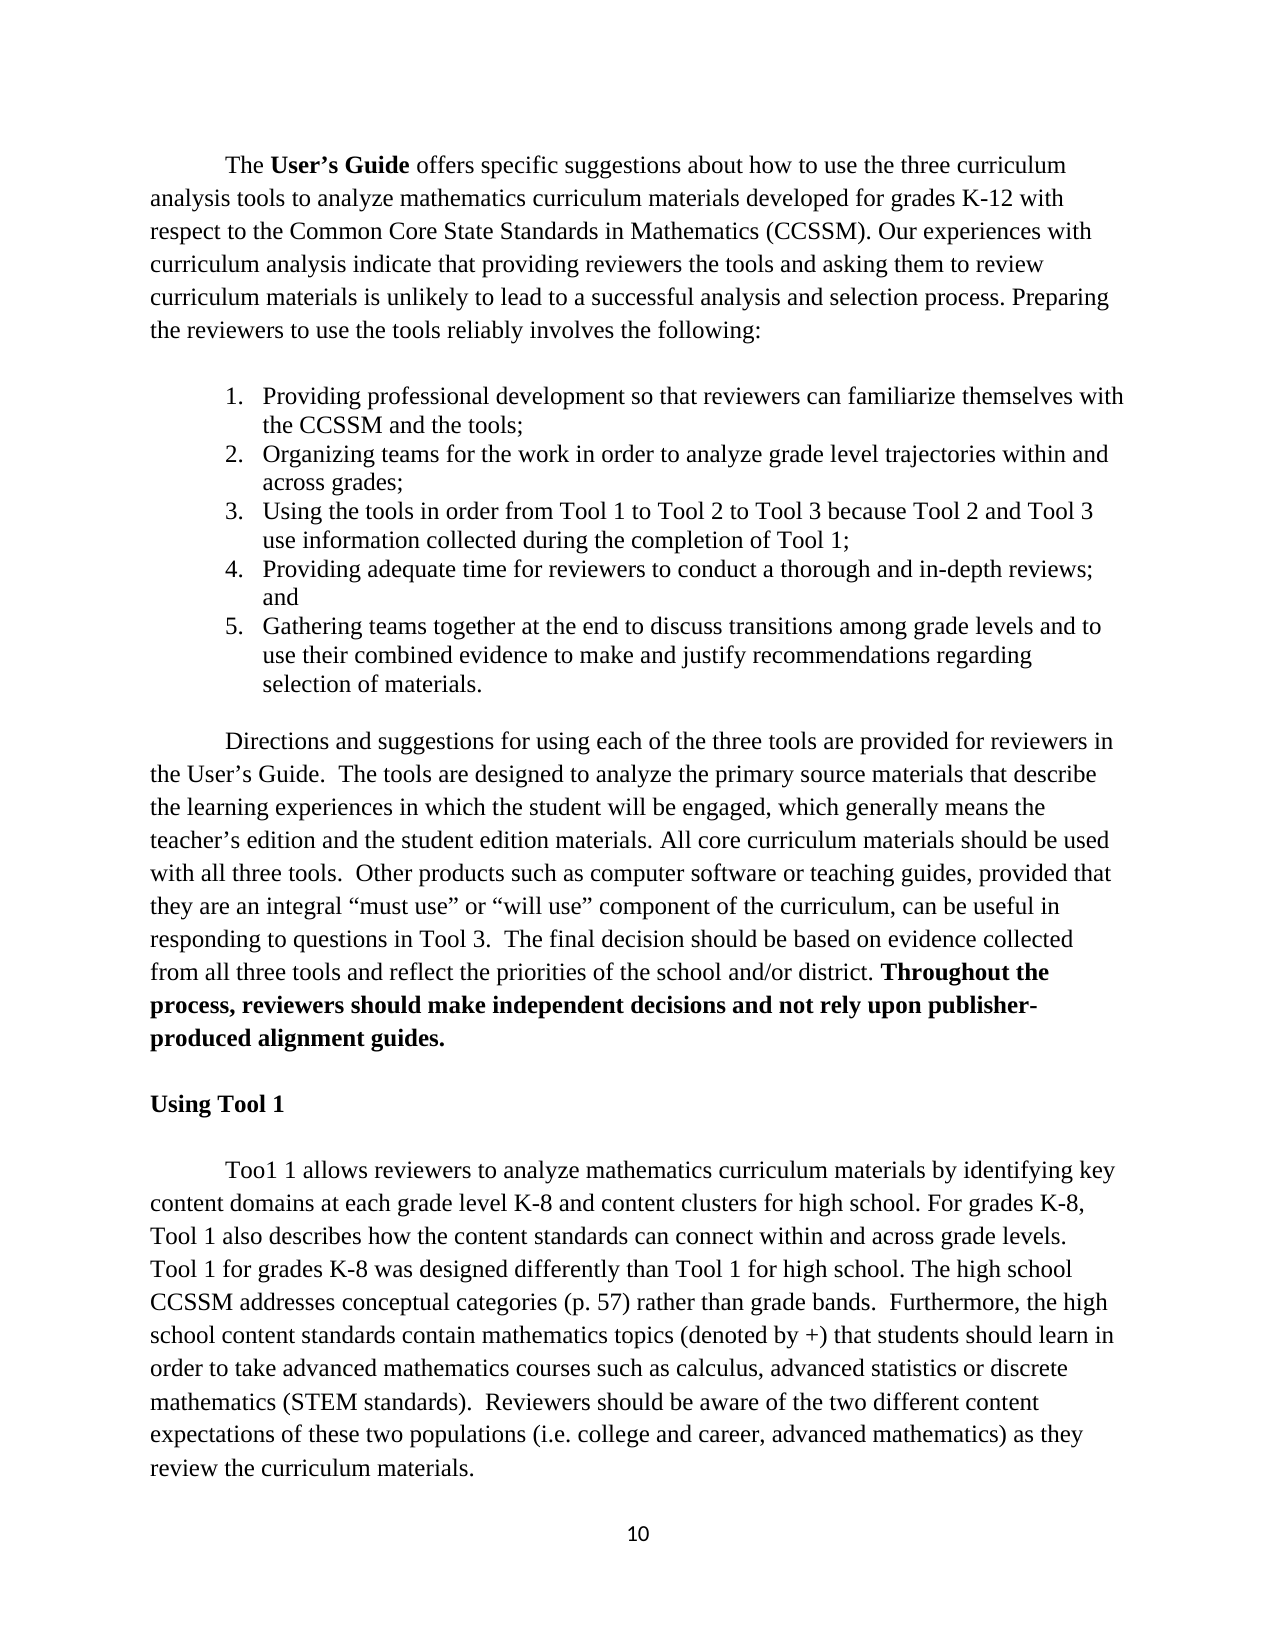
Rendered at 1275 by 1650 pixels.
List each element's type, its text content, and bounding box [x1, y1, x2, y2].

list Using the tools in order from Tool 1 to Tool 2 to Tool 3 because Tool 2 and Tool 3 use information collected during the completion of Tool 1; [225, 496, 1125, 554]
list Organizing teams for the work in order to analyze grade level trajectories within and across grades; [225, 439, 1125, 496]
list Providing professional development so that reviewers can familiarize themselves with the CCSSM and the tools; [225, 381, 1125, 439]
text The User’s Guide offers specific suggestions about how to use the three curriculum analysis tools to analyze mathematics curriculum materials developed for grades K-12 with respect to the Common Core State Standards in Mathematics (CCSSM). Our experiences with curriculum analysis indicate that providing reviewers the tools and asking them to review curriculum materials is unlikely to lead to a successful analysis and selection process. Preparing the reviewers to use the tools reliably involves the following: [150, 150, 1125, 344]
list Providing adequate time for reviewers to conduct a thorough and in-depth reviews; and [225, 554, 1125, 611]
text Too1 1 allows reviewers to analyze mathematics curriculum materials by identifying key content domains at each grade level K-8 and content clusters for high school. For grades K-8, Tool 1 also describes how the content standards can connect within and across grade levels. Tool 1 for grades K-8 was designed differently than Tool 1 for high school. The high school CCSSM addresses conceptual categories (p. 57) rather than grade bands. Furthermore, the high school content standards contain mathematics topics (denoted by +) that students should learn in order to take advanced mathematics courses such as calculus, advanced statistics or discrete mathematics (STEM standards). Reviewers should be aware of the two different content expectations of these two populations (i.e. college and career, advanced mathematics) as they review the curriculum materials. [150, 1155, 1125, 1481]
text Using Tool 1 [150, 1089, 1125, 1118]
list Gathering teams together at the end to discuss transitions among grade levels and to use their combined evidence to make and justify recommendations regarding selection of materials. [225, 611, 1125, 697]
text Directions and suggestions for using each of the three tools are provided for reviewers in the User’s Guide. The tools are designed to analyze the primary source materials that describe the learning experiences in which the student will be engaged, which generally means the teacher’s edition and the student edition materials. All core curriculum materials should be used with all three tools. Other products such as computer software or teaching guides, provided that they are an integral “must use” or “will use” component of the curriculum, can be useful in responding to questions in Tool 3. The final decision should be based on evidence collected from all three tools and reflect the priorities of the school and/or district. Throughout the process, reviewers should make independent decisions and not rely upon publisher-produced alignment guides. [150, 726, 1125, 1052]
